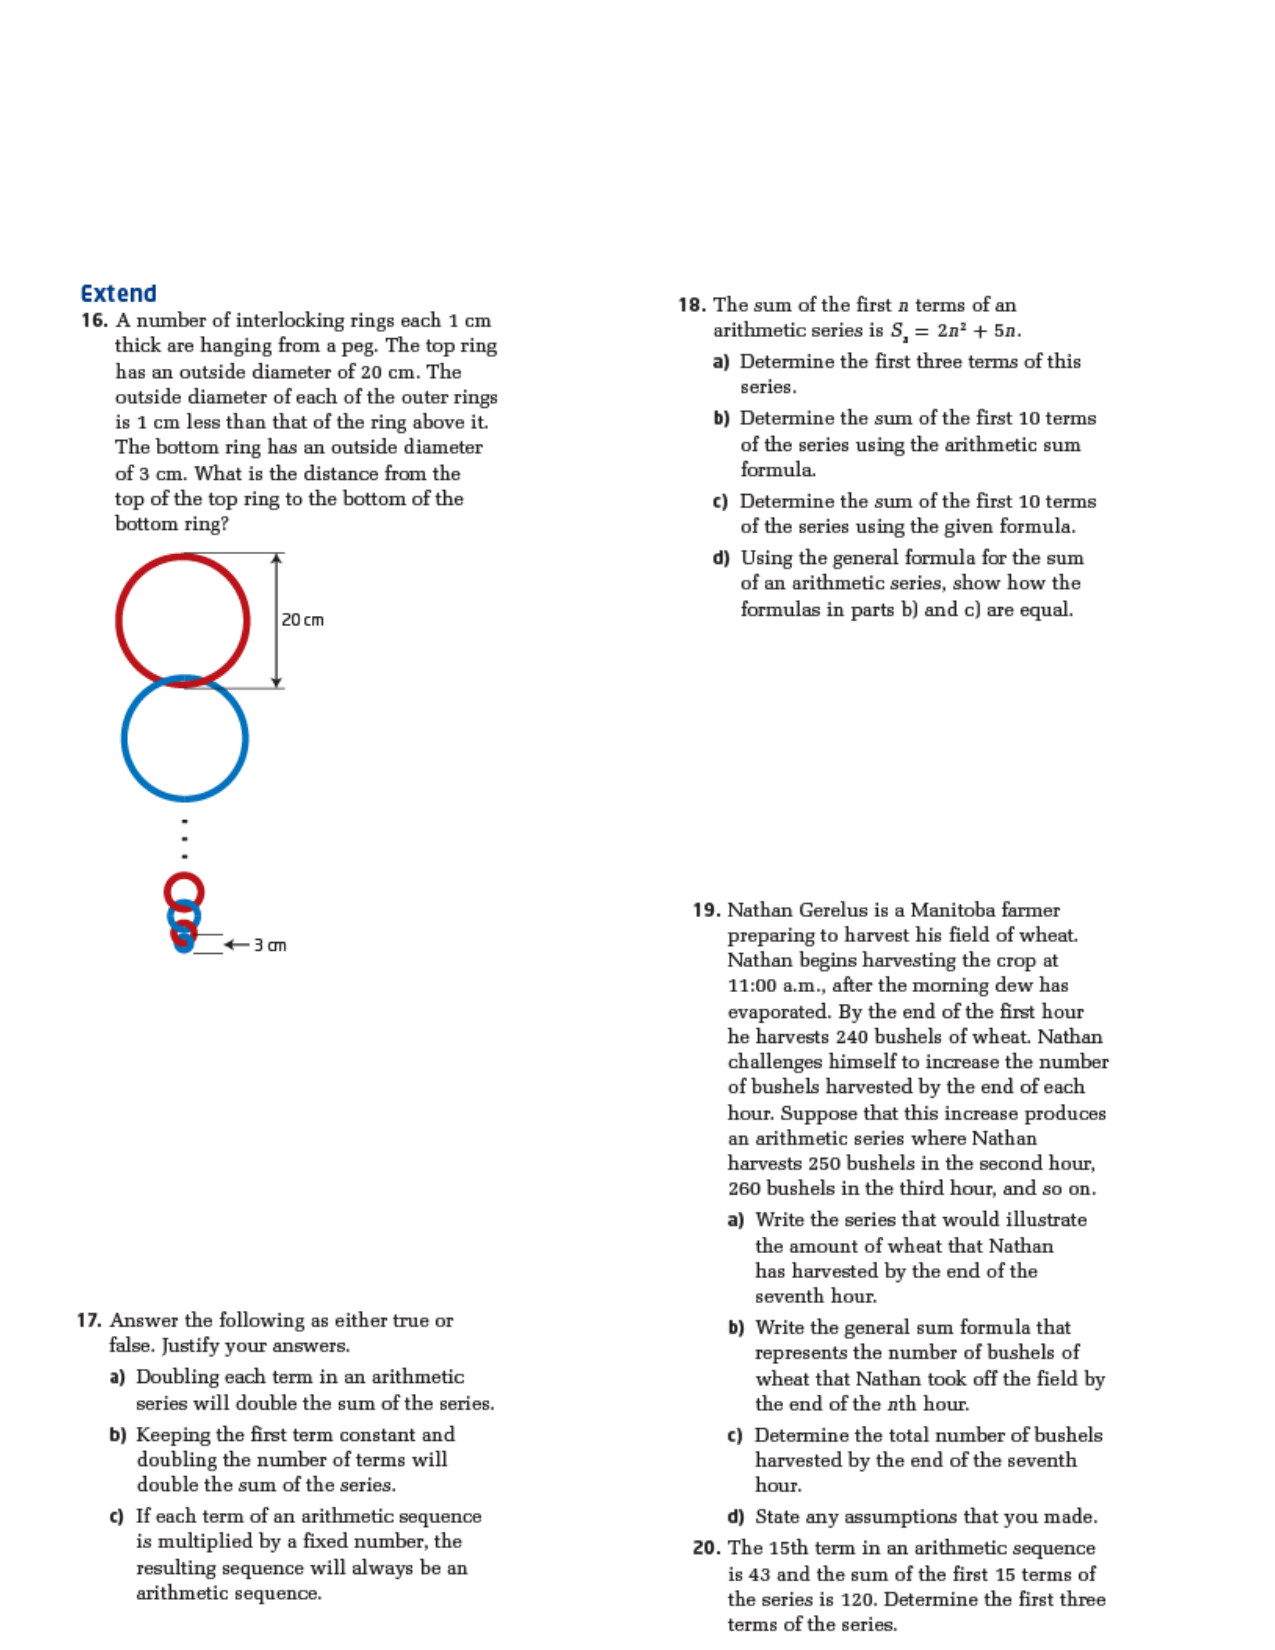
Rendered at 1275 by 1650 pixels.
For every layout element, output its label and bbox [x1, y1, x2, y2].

picture [59, 274, 538, 975]
picture [675, 892, 1122, 1647]
picture [59, 1299, 507, 1615]
picture [654, 282, 1122, 626]
